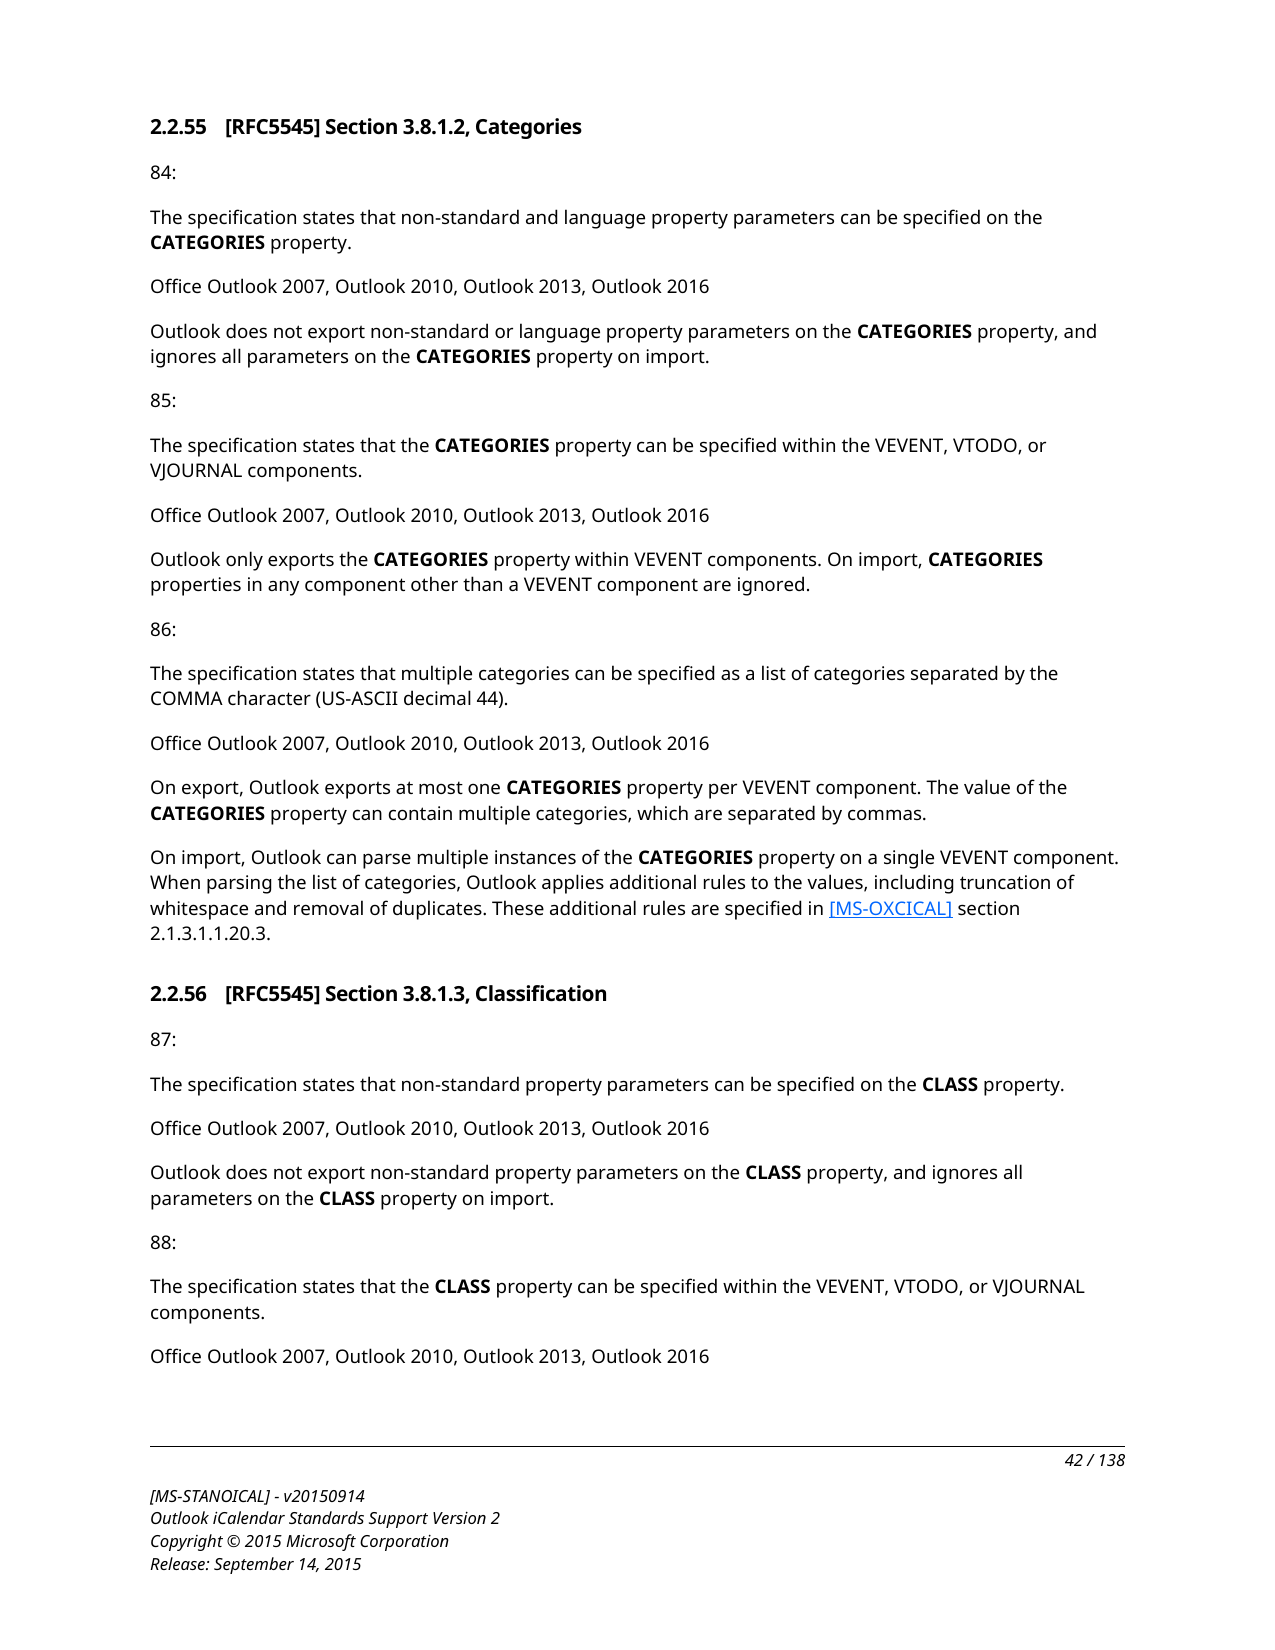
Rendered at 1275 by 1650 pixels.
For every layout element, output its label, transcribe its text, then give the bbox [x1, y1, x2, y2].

text V0086: [150, 616, 1125, 641]
text The specification states that non-standard and language property parameters can be specified on the CATEGORIES property. [150, 204, 1125, 255]
text The specification states that the CATEGORIES property can be specified within the VEVENT, VTODO, or VJOURNAL components. [150, 432, 1125, 483]
text The specification states that multiple categories can be specified as a list of categories separated by the COMMA character (US-ASCII decimal 44). [150, 660, 1125, 711]
subtitle [RFC5545] Section 3.8.1.2, Categories [150, 112, 1125, 141]
text V0084: [150, 160, 1125, 185]
text The specification states that non-standard property parameters can be specified on the CLASS property. [150, 1071, 1125, 1096]
subtitle [RFC5545] Section 3.8.1.3, Classification [150, 979, 1125, 1008]
text Outlook does not export non-standard or language property parameters on the CATEGORIES property, and ignores all parameters on the CATEGORIES property on import. [150, 318, 1125, 369]
text V0088: [150, 1229, 1125, 1255]
text V0085: [150, 388, 1125, 413]
text Office Outlook 2007, Outlook 2010, Outlook 2013, Outlook 2016 [150, 502, 1125, 527]
text Office Outlook 2007, Outlook 2010, Outlook 2013, Outlook 2016 [150, 1115, 1125, 1141]
text Outlook only exports the CATEGORIES property within VEVENT components. On import, CATEGORIES properties in any component other than a VEVENT component are ignored. [150, 546, 1125, 597]
text The specification states that the CLASS property can be specified within the VEVENT, VTODO, or VJOURNAL components. [150, 1273, 1125, 1324]
text Outlook does not export non-standard property parameters on the CLASS property, and ignores all parameters on the CLASS property on import. [150, 1159, 1125, 1211]
text On export, Outlook exports at most one CATEGORIES property per VEVENT component. The value of the CATEGORIES property can contain multiple categories, which are separated by commas. [150, 774, 1125, 825]
text Office Outlook 2007, Outlook 2010, Outlook 2013, Outlook 2016 [150, 1343, 1125, 1369]
text On import, Outlook can parse multiple instances of the CATEGORIES property on a single VEVENT component. When parsing the list of categories, Outlook applies additional rules to the values, including truncation of whitespace and removal of duplicates. These additional rules are specified in [MS-OXCICAL] section 2.1.3.1.1.20.3. [150, 844, 1125, 946]
text Office Outlook 2007, Outlook 2010, Outlook 2013, Outlook 2016 [150, 274, 1125, 299]
text Office Outlook 2007, Outlook 2010, Outlook 2013, Outlook 2016 [150, 730, 1125, 756]
text V0087: [150, 1027, 1125, 1052]
